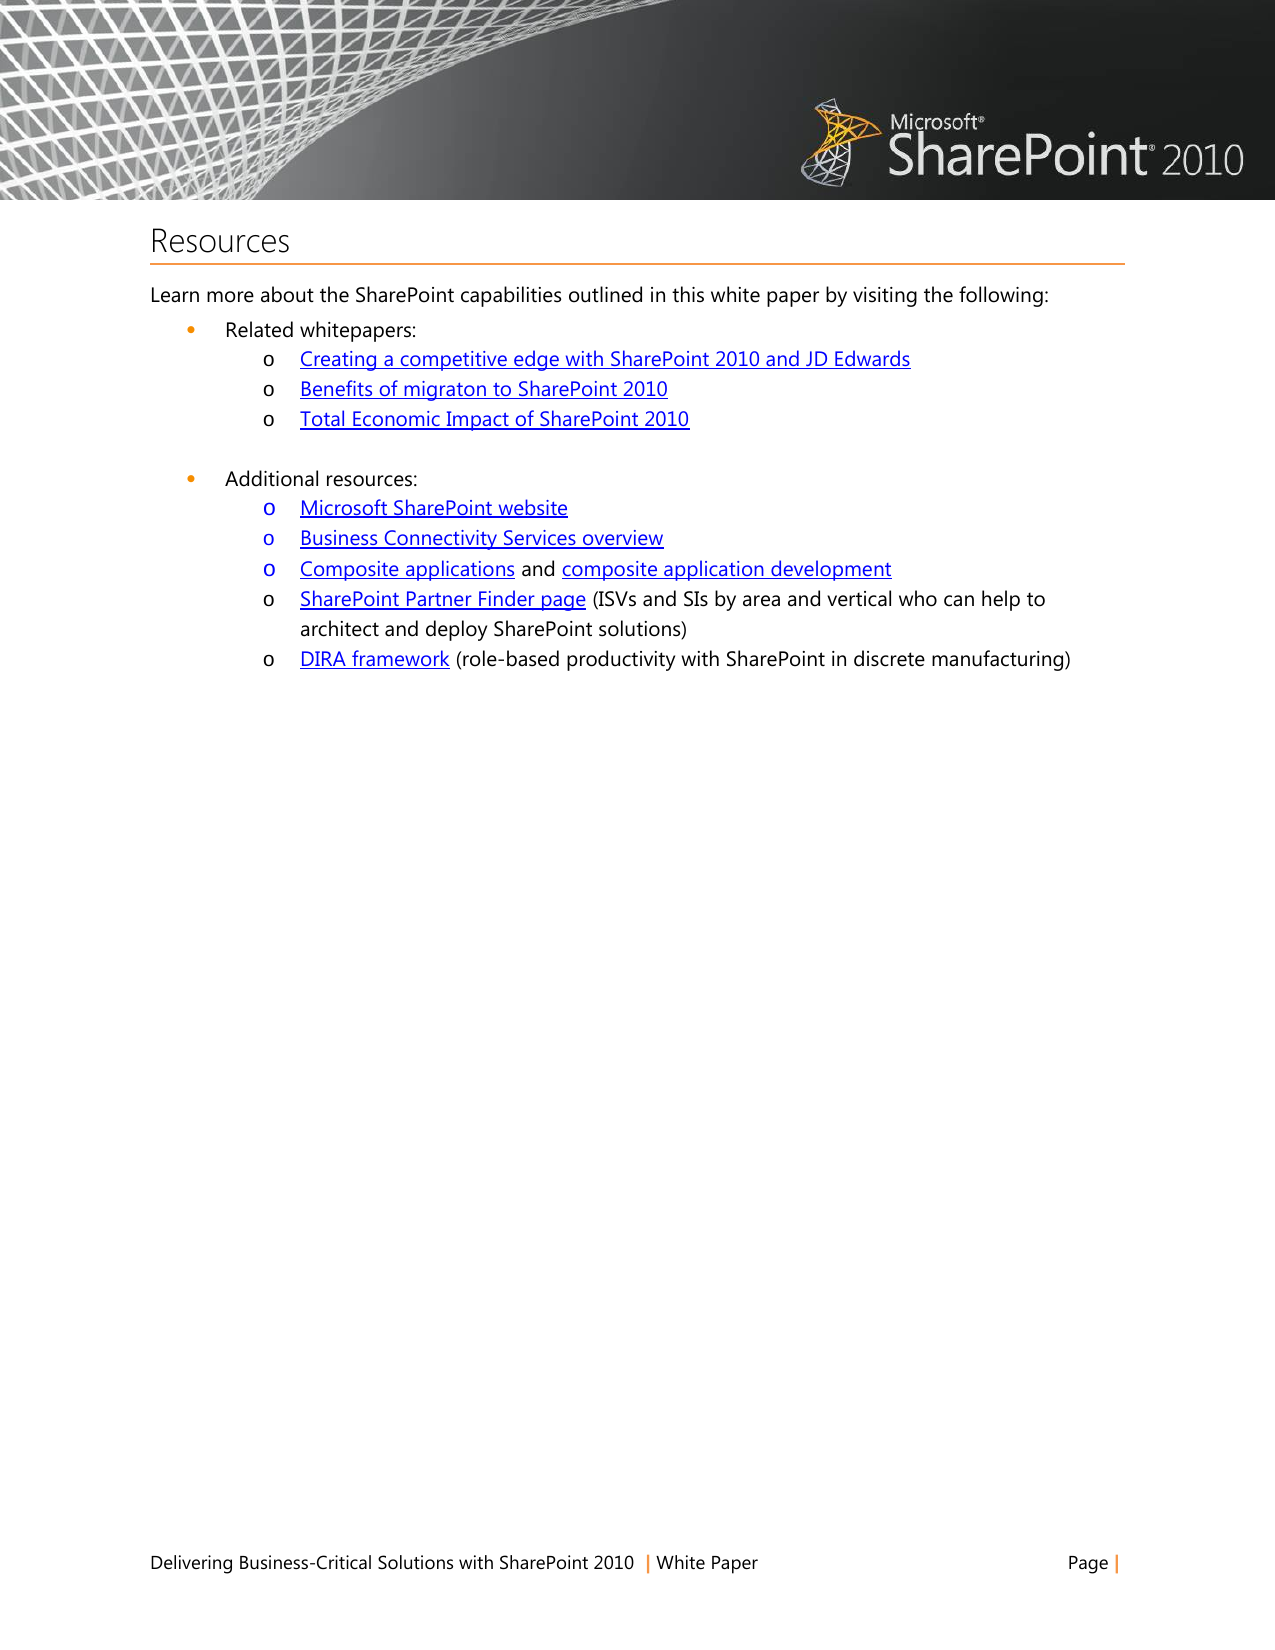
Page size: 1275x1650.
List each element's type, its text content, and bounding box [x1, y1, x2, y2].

list Total Economic Impact of SharePoint 2010 [262, 404, 1125, 433]
list Composite applications and composite application development [262, 553, 1125, 583]
list Microsoft SharePoint website [262, 492, 1125, 522]
text Learn more about the SharePoint capabilities outlined in this white paper by visiting the following: [150, 280, 1125, 307]
list Benefits of migraton to SharePoint 2010 [262, 374, 1125, 403]
list Business Connectivity Services overview [262, 523, 1125, 552]
list SharePoint Partner Finder page (ISVs and SIs by area and vertical who can help to architect and deploy SharePoint solutions) [262, 584, 1125, 642]
list Creating a competitive edge with SharePoint 2010 and JD Edwards [262, 344, 1125, 373]
subtitle Resources [150, 175, 1125, 263]
picture [0, 0, 1275, 200]
list DIRA framework (role-based productivity with SharePoint in discrete manufacturing) [262, 643, 1125, 672]
text Additional resources: [187, 463, 1125, 491]
text Related whitepapers: [187, 315, 1125, 343]
